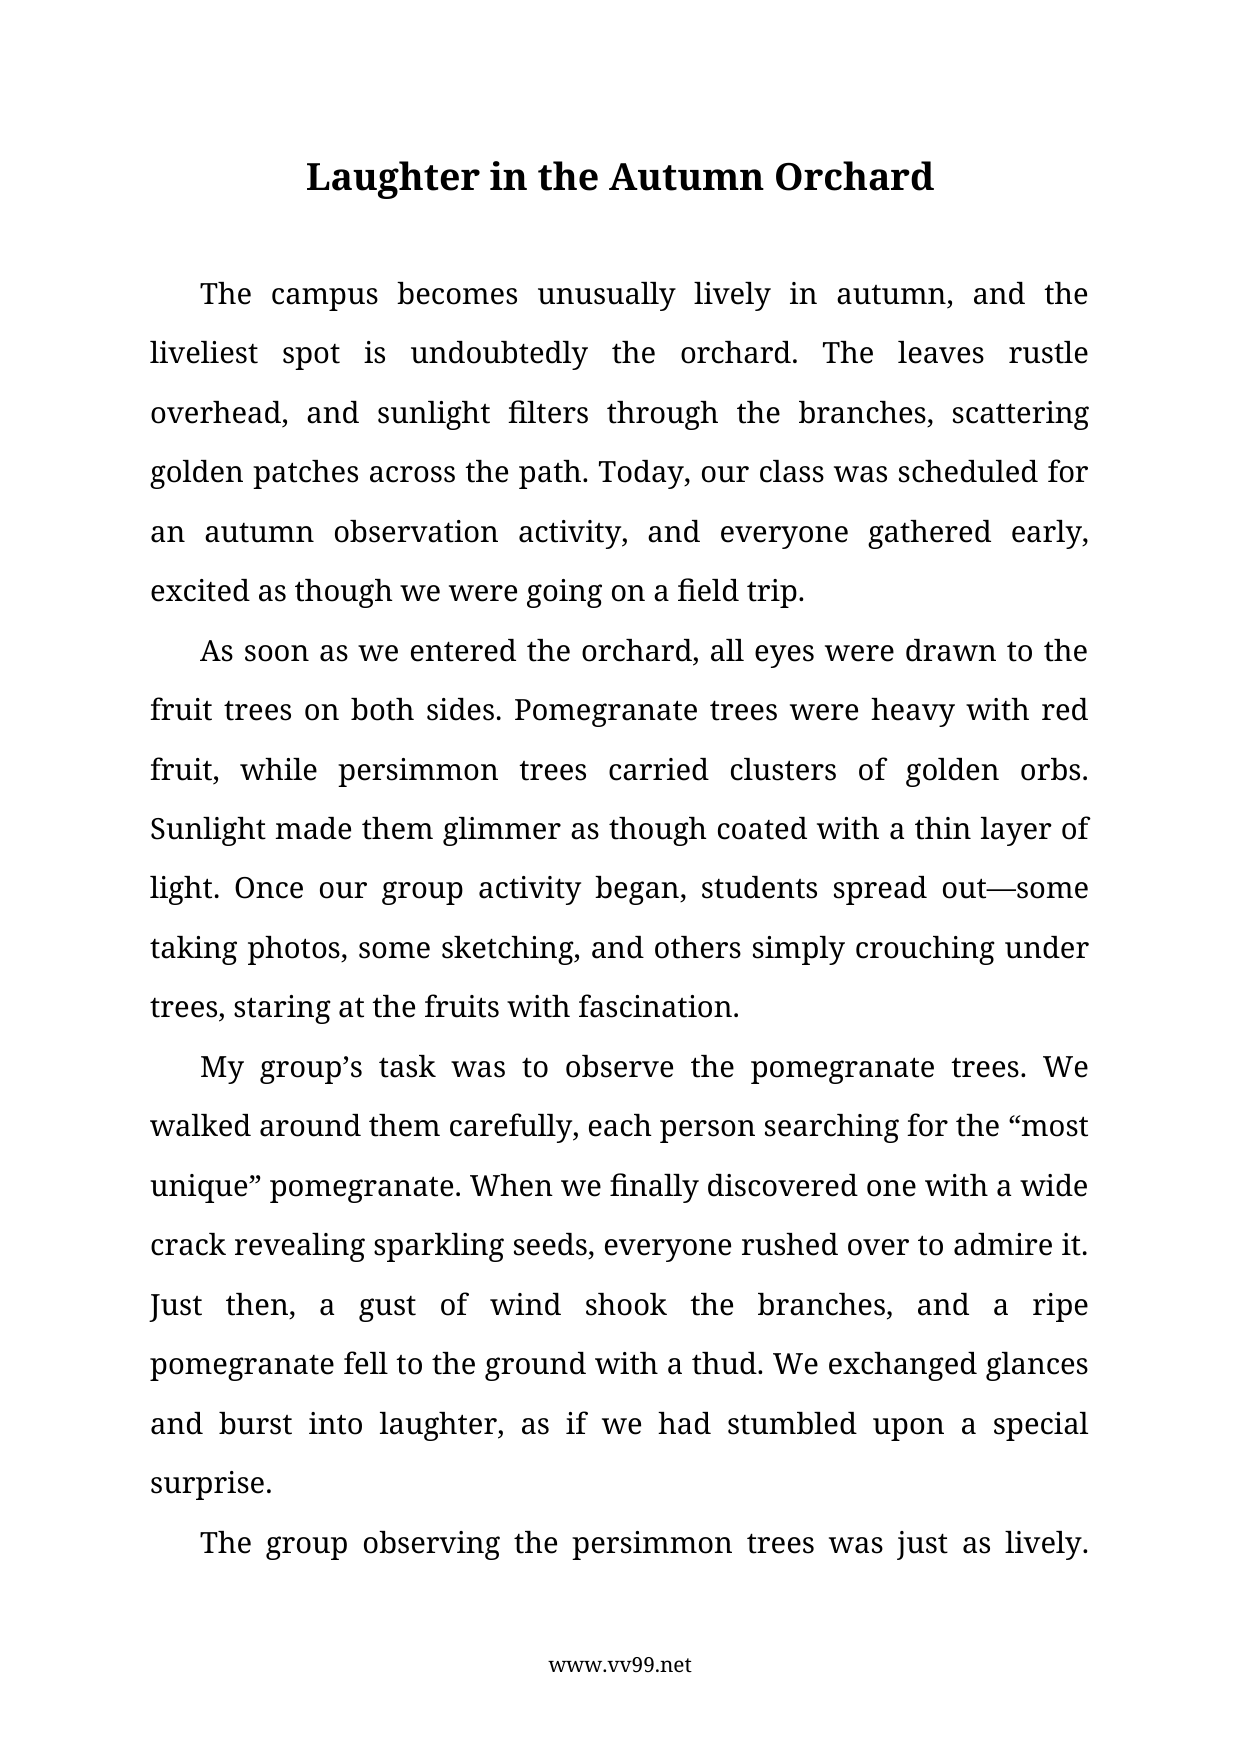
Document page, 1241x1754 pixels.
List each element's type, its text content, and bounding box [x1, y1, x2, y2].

text My group’s task was to observe the pomegranate trees. We walked around them carefully, each person searching for the “most unique” pomegranate. When we finally discovered one with a wide crack revealing sparkling seeds, everyone rushed over to admire it. Just then, a gust of wind shook the branches, and a ripe pomegranate fell to the ground with a thud. We exchanged glances and burst into laughter, as if we had stumbled upon a special surprise. [150, 1046, 1090, 1502]
text The campus becomes unusually lively in autumn, and the liveliest spot is undoubtedly the orchard. The leaves rustle overhead, and sunlight filters through the branches, scattering golden patches across the path. Today, our class was scheduled for an autumn observation activity, and everyone gathered early, excited as though we were going on a field trip. [150, 273, 1090, 610]
subtitle Laughter in the Autumn Orchard [150, 150, 1090, 201]
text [150, 1522, 1090, 1562]
text As soon as we entered the orchard, all eyes were drawn to the fruit trees on both sides. Pomegranate trees were heavy with red fruit, while persimmon trees carried clusters of golden orbs. Sunlight made them glimmer as though coated with a thin layer of light. Once our group activity began, students spread out—some taking photos, some sketching, and others simply crouching under trees, staring at the fruits with fascination. [150, 630, 1090, 1026]
